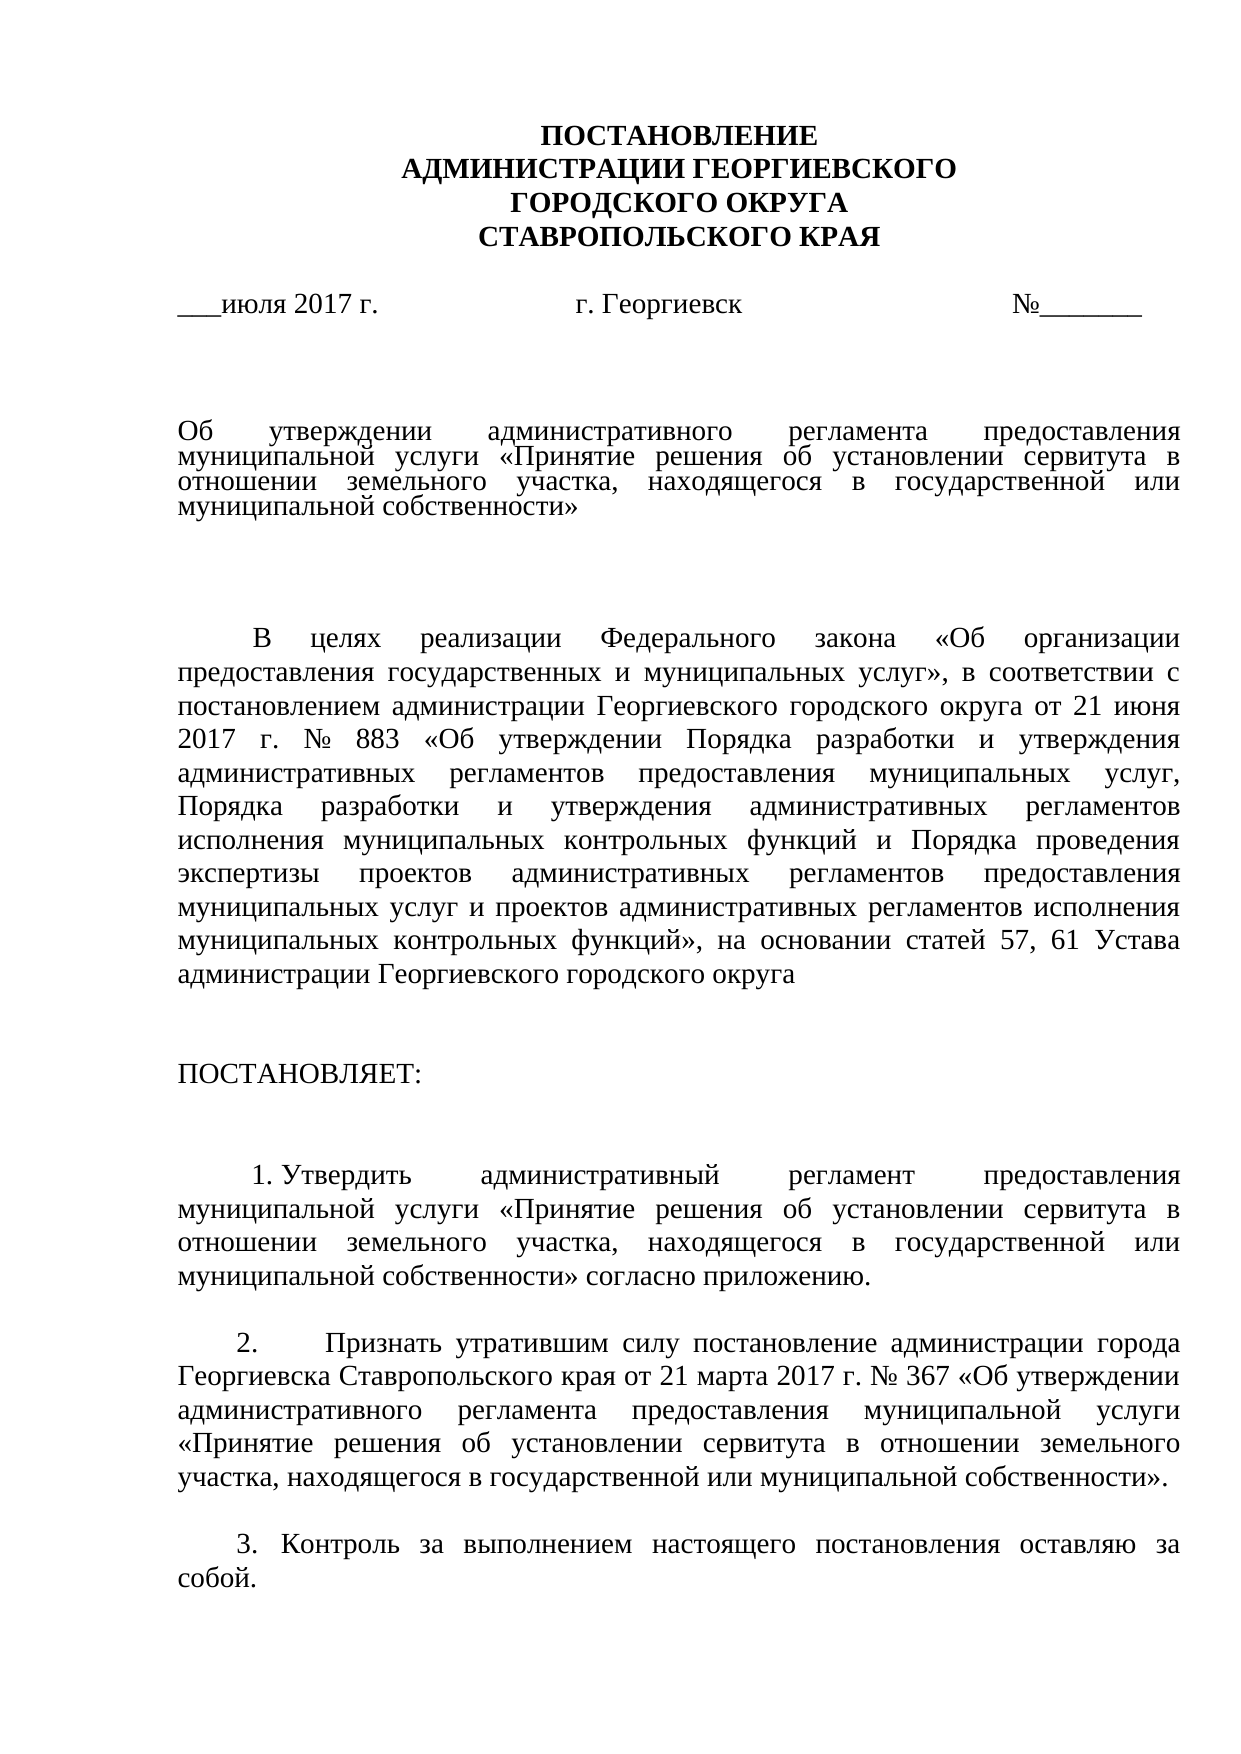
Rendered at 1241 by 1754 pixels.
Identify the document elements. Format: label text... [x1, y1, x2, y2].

text ГОРОДСКОГО ОКРУГА [177, 185, 1181, 219]
text ПОСТАНОВЛЯЕТ: [177, 1057, 1181, 1090]
list Признать утратившим силу постановление администрации города Георгиевска Ставропольского края от 21 марта 2017 г. № 367 «Об утверждении административного регламента предоставления муниципальной услуги «Принятие решения об установлении сервитута в отношении земельного участка, находящегося в государственной или муниципальной собственности». [177, 1325, 1181, 1493]
text В целях реализации Федерального закона «Об организации предоставления государственных и муниципальных услуг», в соответствии с постановлением администрации Георгиевского городского округа от 21 июня 2017 г. № 883 «Об утверждении Порядка разработки и утверждения административных регламентов предоставления муниципальных услуг, Порядка разработки и утверждения административных регламентов исполнения муниципальных контрольных функций и Порядка проведения экспертизы проектов административных регламентов предоставления муниципальных услуг и проектов административных регламентов исполнения муниципальных контрольных функций», на основании статей 57, 61 Устава администрации Георгиевского городского округа [177, 621, 1181, 989]
text ___июля 2017 г. г. Георгиевск №_______ [177, 286, 1181, 319]
text ПОСТАНОВЛЕНИЕ [177, 118, 1181, 152]
list Утвердить административный регламент предоставления муниципальной услуги «Принятие решения об установлении сервитута в отношении земельного участка, находящегося в государственной или муниципальной собственности» согласно приложению. [177, 1157, 1181, 1291]
text СТАВРОПОЛЬСКОГО КРАЯ [177, 219, 1181, 252]
text Об утверждении административного регламента предоставления муниципальной услуги «Принятие решения об установлении сервитута в отношении земельного участка, находящегося в государственной или муниципальной собственности» [177, 420, 1181, 520]
list Контроль за выполнением настоящего постановления оставляю за собой. [177, 1526, 1181, 1593]
text АДМИНИСТРАЦИИ ГЕОРГИЕВСКОГО [177, 152, 1181, 185]
